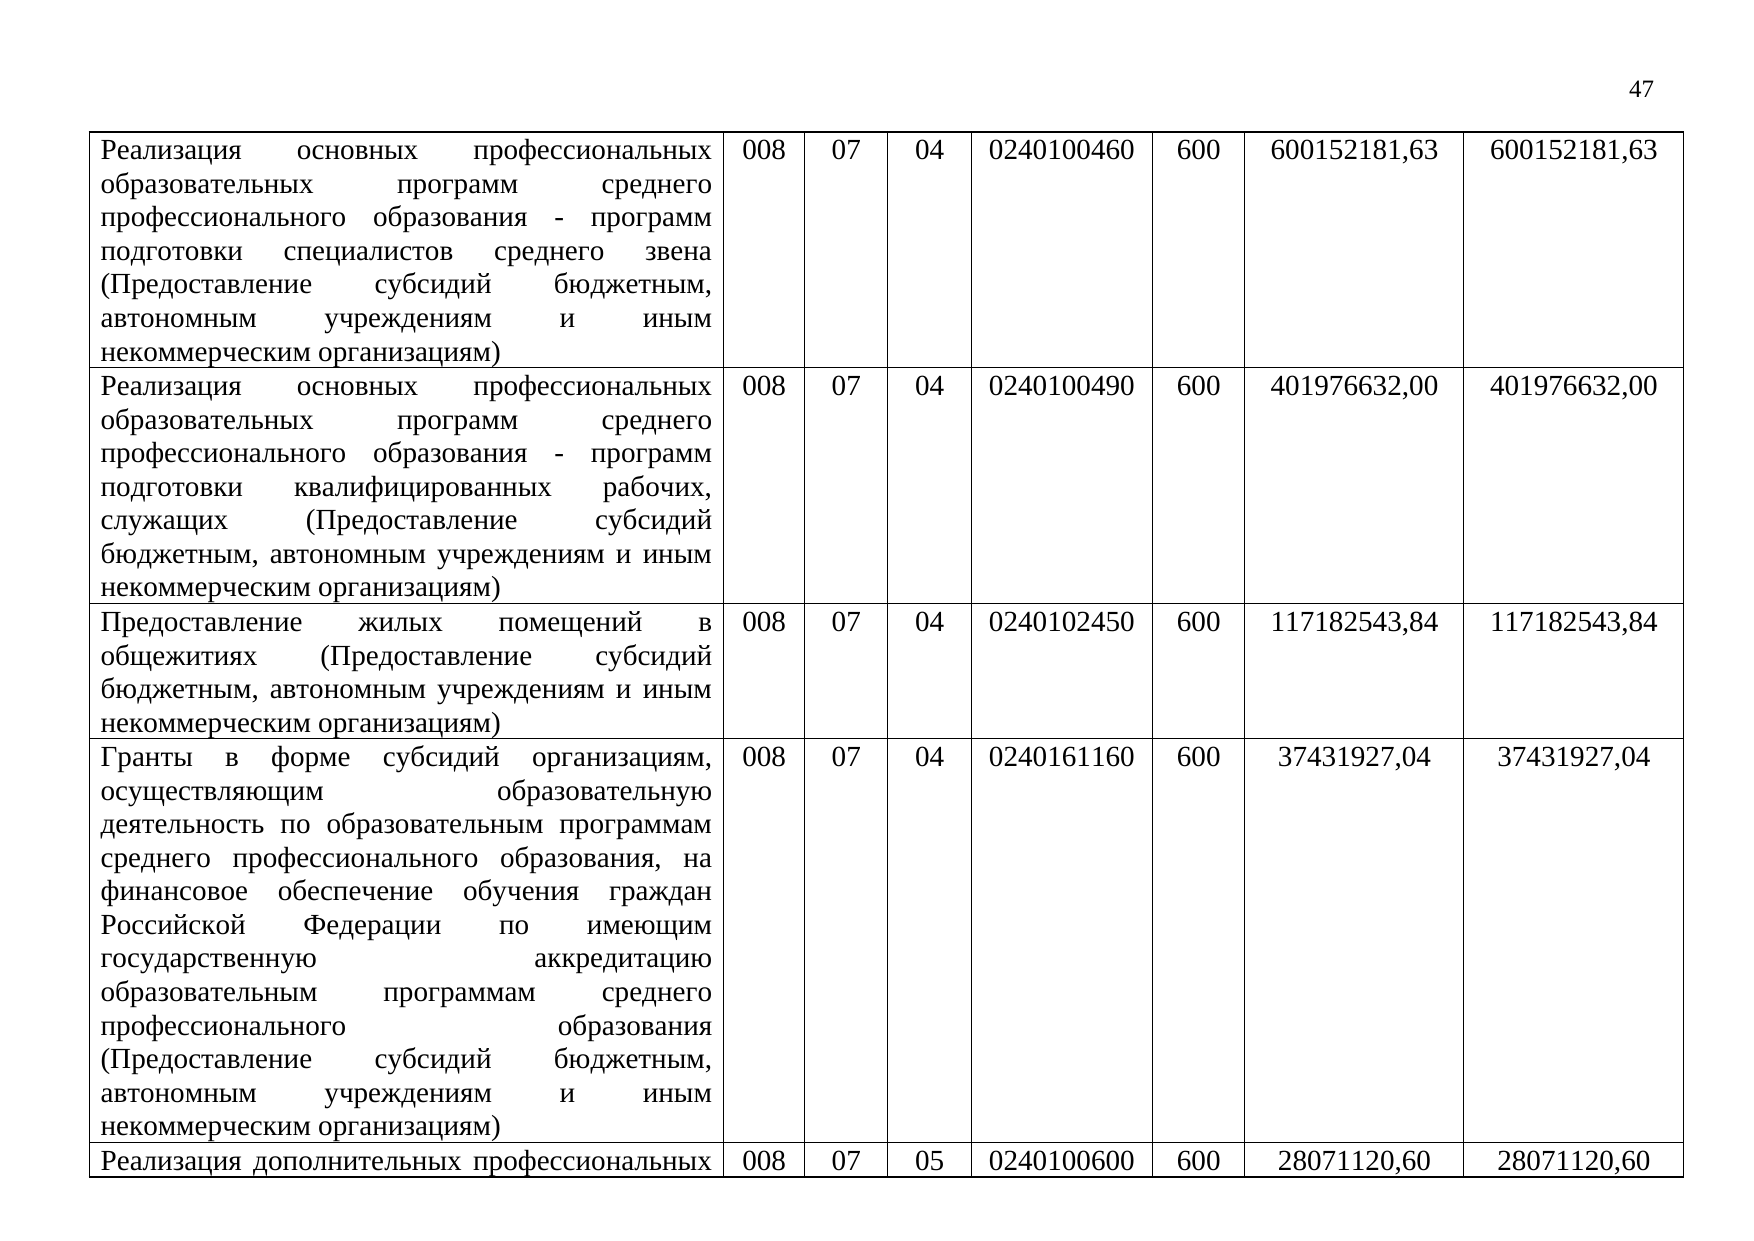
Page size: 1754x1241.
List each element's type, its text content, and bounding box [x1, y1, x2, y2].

table_cell Реализация основных профессиональных образовательных программ среднего профессионального образования - программ подготовки квалифицированных рабочих, служащих (Предоставление субсидий бюджетным, автономным учреждениям и иным некоммерческим организациям) [90, 368, 723, 603]
table_cell 600 [1153, 133, 1244, 367]
table_cell 04 [888, 739, 971, 1142]
table_cell 07 [805, 133, 887, 367]
table_cell 008 [724, 1143, 804, 1176]
table_cell 600 [1153, 1143, 1244, 1176]
table_cell 600152181,63 [1245, 133, 1463, 367]
table_cell Гранты в форме субсидий организациям, осуществляющим образовательную деятельность по образовательным программам среднего профессионального образования, на финансовое обеспечение обучения граждан Российской Федерации по имеющим государственную аккредитацию образовательным программам среднего профессионального образования (Предоставление субсидий бюджетным, автономным учреждениям и иным некоммерческим организациям) [90, 739, 723, 1142]
table_cell 04 [888, 368, 971, 603]
table_cell 07 [805, 604, 887, 738]
table_cell 07 [805, 739, 887, 1142]
table_cell 28071120,60 [1245, 1143, 1463, 1176]
table_cell 37431927,04 [1245, 739, 1463, 1142]
table_cell 0240100600 [972, 1143, 1152, 1176]
table_cell Реализация основных профессиональных образовательных программ среднего профессионального образования - программ подготовки специалистов среднего звена (Предоставление субсидий бюджетным, автономным учреждениям и иным некоммерческим организациям) [90, 133, 723, 367]
table_cell 600 [1153, 368, 1244, 603]
table_cell 600152181,63 [1464, 133, 1683, 367]
table_cell 600 [1153, 604, 1244, 738]
table_cell 0240161160 [972, 739, 1152, 1142]
table_cell 008 [724, 368, 804, 603]
table_cell 07 [805, 368, 887, 603]
table_cell Предоставление жилых помещений в общежитиях (Предоставление субсидий бюджетным, автономным учреждениям и иным некоммерческим организациям) [90, 604, 723, 738]
table_cell 04 [888, 604, 971, 738]
table_cell 401976632,00 [1245, 368, 1463, 603]
table_cell 008 [724, 133, 804, 367]
table_cell 117182543,84 [1464, 604, 1683, 738]
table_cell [90, 1143, 723, 1176]
table_cell 04 [888, 133, 971, 367]
table_cell 28071120,60 [1464, 1143, 1683, 1176]
table_cell 600 [1153, 739, 1244, 1142]
table_cell 07 [805, 1143, 887, 1176]
table_cell 401976632,00 [1464, 368, 1683, 603]
table_cell 117182543,84 [1245, 604, 1463, 738]
table_cell 0240100490 [972, 368, 1152, 603]
table_cell 05 [888, 1143, 971, 1176]
table_cell 008 [724, 604, 804, 738]
table_cell 008 [724, 739, 804, 1142]
table_cell 37431927,04 [1464, 739, 1683, 1142]
table_cell 0240102450 [972, 604, 1152, 738]
table_cell 0240100460 [972, 133, 1152, 367]
